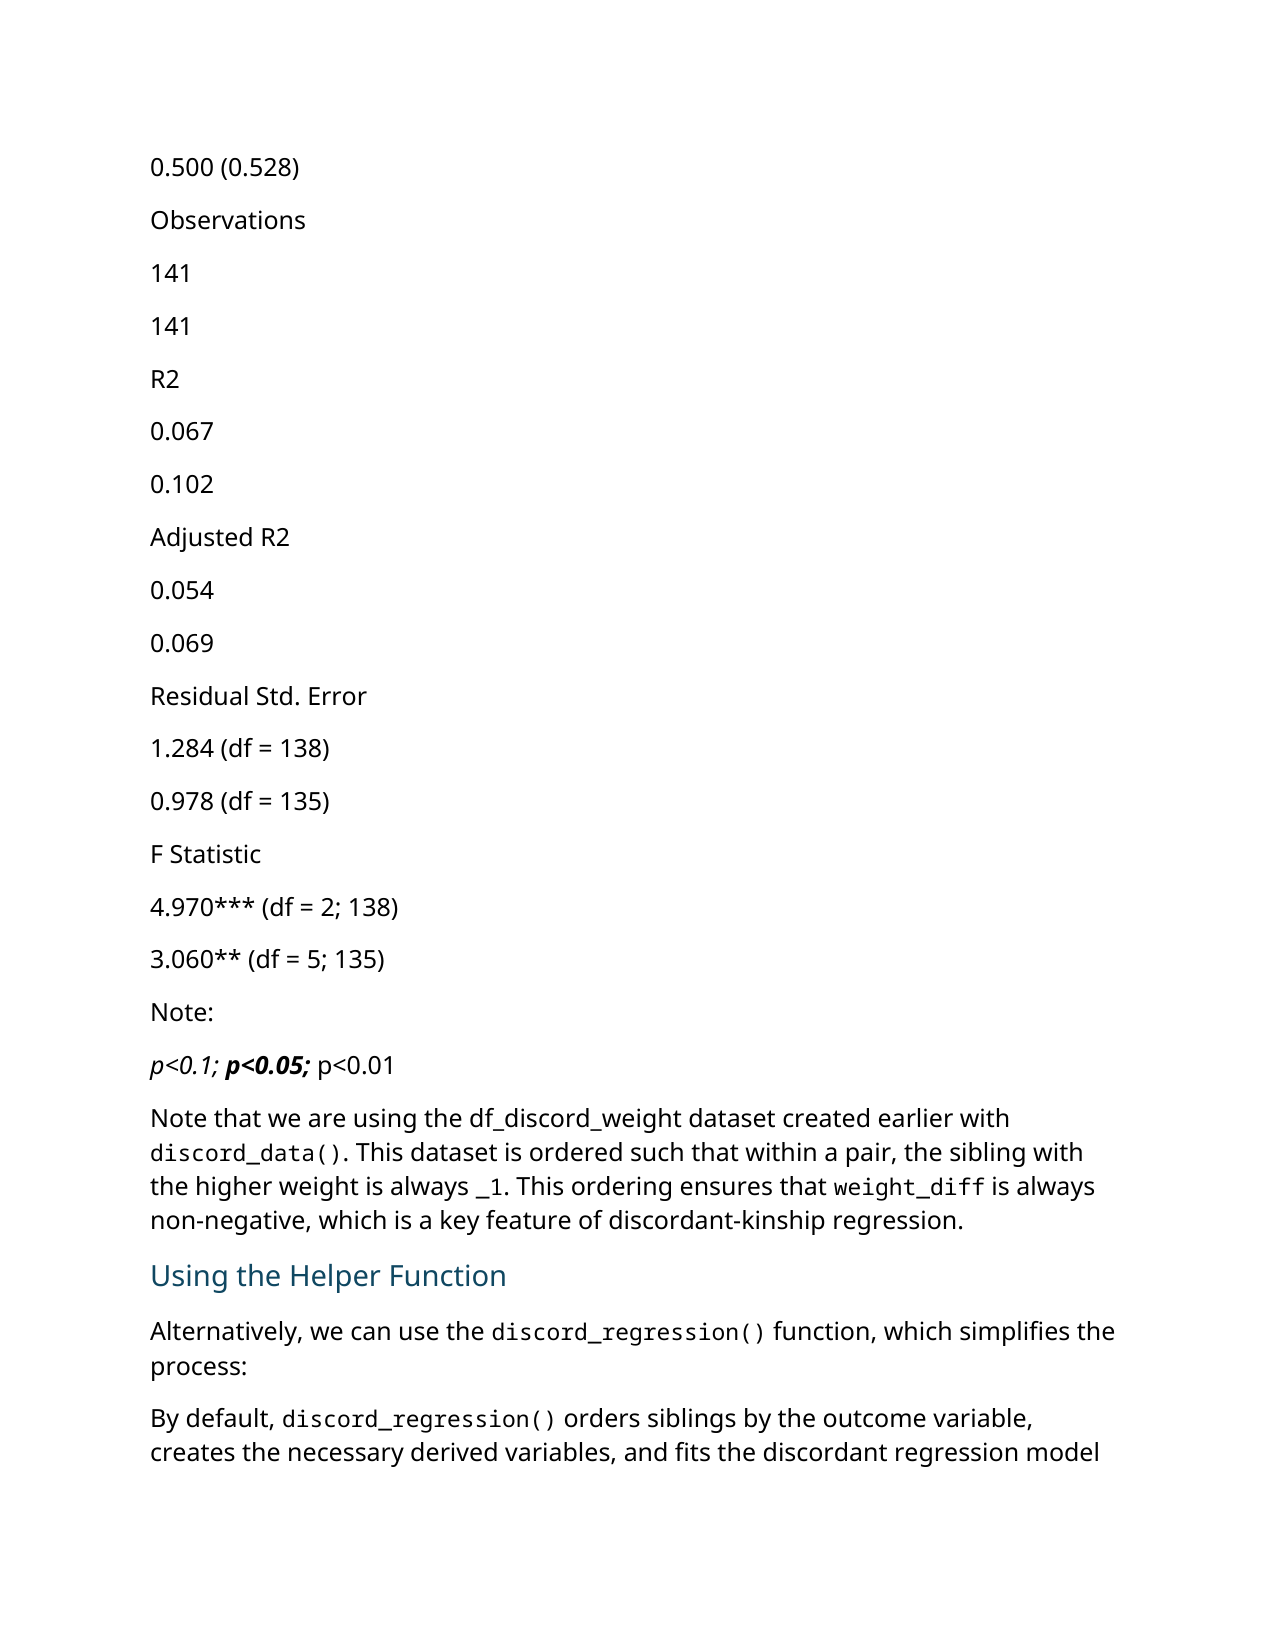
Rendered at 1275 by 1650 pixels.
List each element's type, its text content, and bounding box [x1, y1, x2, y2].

text 141 [150, 308, 1125, 342]
text 0.500 (0.528) [150, 150, 1125, 184]
text p<0.1; p<0.05; p<0.01 [150, 1048, 1125, 1082]
text 0.978 (df = 135) [150, 784, 1125, 818]
text F Statistic [150, 837, 1125, 871]
text 3.060** (df = 5; 135) [150, 942, 1125, 976]
text Note that we are using the df_discord_weight dataset created earlier with discord_data(). This dataset is ordered such that within a pair, the sibling with the higher weight is always _1. This ordering ensures that weight_diff is always non-negative, which is a key feature of discordant-kinship regression. [150, 1101, 1125, 1237]
text 0.054 [150, 572, 1125, 607]
text Adjusted R2 [150, 520, 1125, 554]
text 0.067 [150, 414, 1125, 448]
text 0.069 [150, 625, 1125, 659]
text 1.284 (df = 138) [150, 731, 1125, 765]
text Alternatively, we can use the discord_regression() function, which simplifies the process: [150, 1314, 1125, 1382]
text 4.970*** (df = 2; 138) [150, 889, 1125, 923]
text Observations [150, 203, 1125, 237]
text R2 [150, 361, 1125, 395]
text 141 [150, 256, 1125, 290]
text Note: [150, 995, 1125, 1029]
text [150, 1401, 1125, 1469]
text 0.102 [150, 467, 1125, 501]
text Residual Std. Error [150, 678, 1125, 712]
subtitle Using the Helper Function [150, 1256, 1125, 1295]
